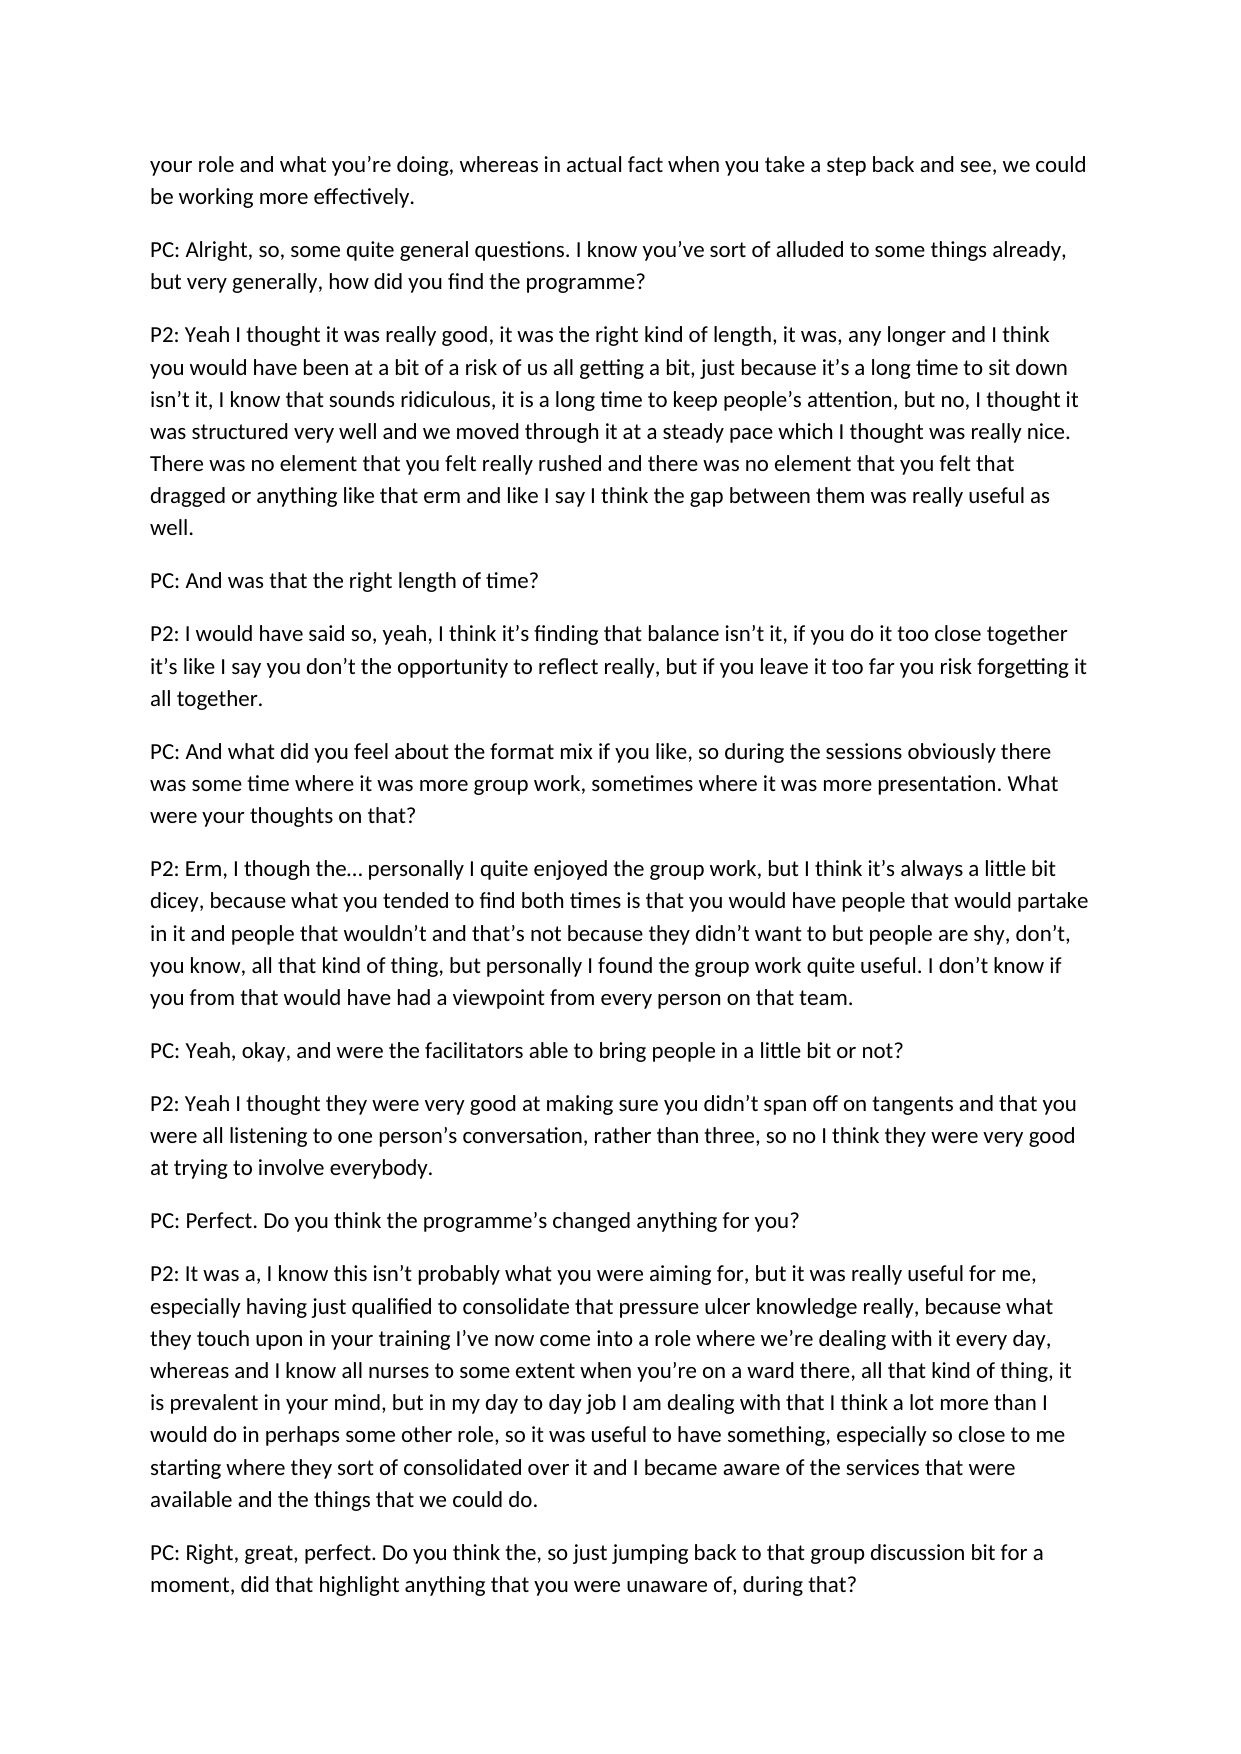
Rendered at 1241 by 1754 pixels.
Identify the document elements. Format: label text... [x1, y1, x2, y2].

text P2: Erm, I though the… personally I quite enjoyed the group work, but I think it’s always a little bit dicey, because what you tended to find both times is that you would have people that would partake in it and people that wouldn’t and that’s not because they didn’t want to but people are shy, don’t, you know, all that kind of thing, but personally I found the group work quite useful. I don’t know if you from that would have had a viewpoint from every person on that team. [150, 854, 1090, 1011]
text PC: Right, great, perfect. Do you think the, so just jumping back to that group discussion bit for a moment, did that highlight anything that you were unaware of, during that? [150, 1538, 1090, 1598]
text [150, 150, 1090, 210]
text P2: Yeah I thought it was really good, it was the right kind of length, it was, any longer and I think you would have been at a bit of a risk of us all getting a bit, just because it’s a long time to sit down isn’t it, I know that sounds ridiculous, it is a long time to keep people’s attention, but no, I thought it was structured very well and we moved through it at a steady pace which I thought was really nice. There was no element that you felt really rushed and there was no element that you felt that dragged or anything like that erm and like I say I think the gap between them was really useful as well. [150, 320, 1090, 542]
text PC: And was that the right length of time? [150, 567, 1090, 594]
text PC: Yeah, okay, and were the facilitators able to bring people in a little bit or not? [150, 1036, 1090, 1064]
text P2: It was a, I know this isn’t probably what you were aiming for, but it was really useful for me, especially having just qualified to consolidate that pressure ulcer knowledge really, because what they touch upon in your training I’ve now come into a role where we’re dealing with it every day, whereas and I know all nurses to some extent when you’re on a ward there, all that kind of thing, it is prevalent in your mind, but in my day to day job I am dealing with that I think a lot more than I would do in perhaps some other role, so it was useful to have something, especially so close to me starting where they sort of consolidated over it and I became aware of the services that were available and the things that we could do. [150, 1259, 1090, 1513]
text P2: Yeah I thought they were very good at making sure you didn’t span off on tangents and that you were all listening to one person’s conversation, rather than three, so no I think they were very good at trying to involve everybody. [150, 1089, 1090, 1182]
text PC: Perfect. Do you think the programme’s changed anything for you? [150, 1207, 1090, 1234]
text PC: And what did you feel about the format mix if you like, so during the sessions obviously there was some time where it was more group work, sometimes where it was more presentation. What were your thoughts on that? [150, 737, 1090, 829]
text PC: Alright, so, some quite general questions. I know you’ve sort of alluded to some things already, but very generally, how did you find the programme? [150, 235, 1090, 295]
text P2: I would have said so, yeah, I think it’s finding that balance isn’t it, if you do it too close together it’s like I say you don’t the opportunity to reflect really, but if you leave it too far you risk forgetting it all together. [150, 619, 1090, 712]
